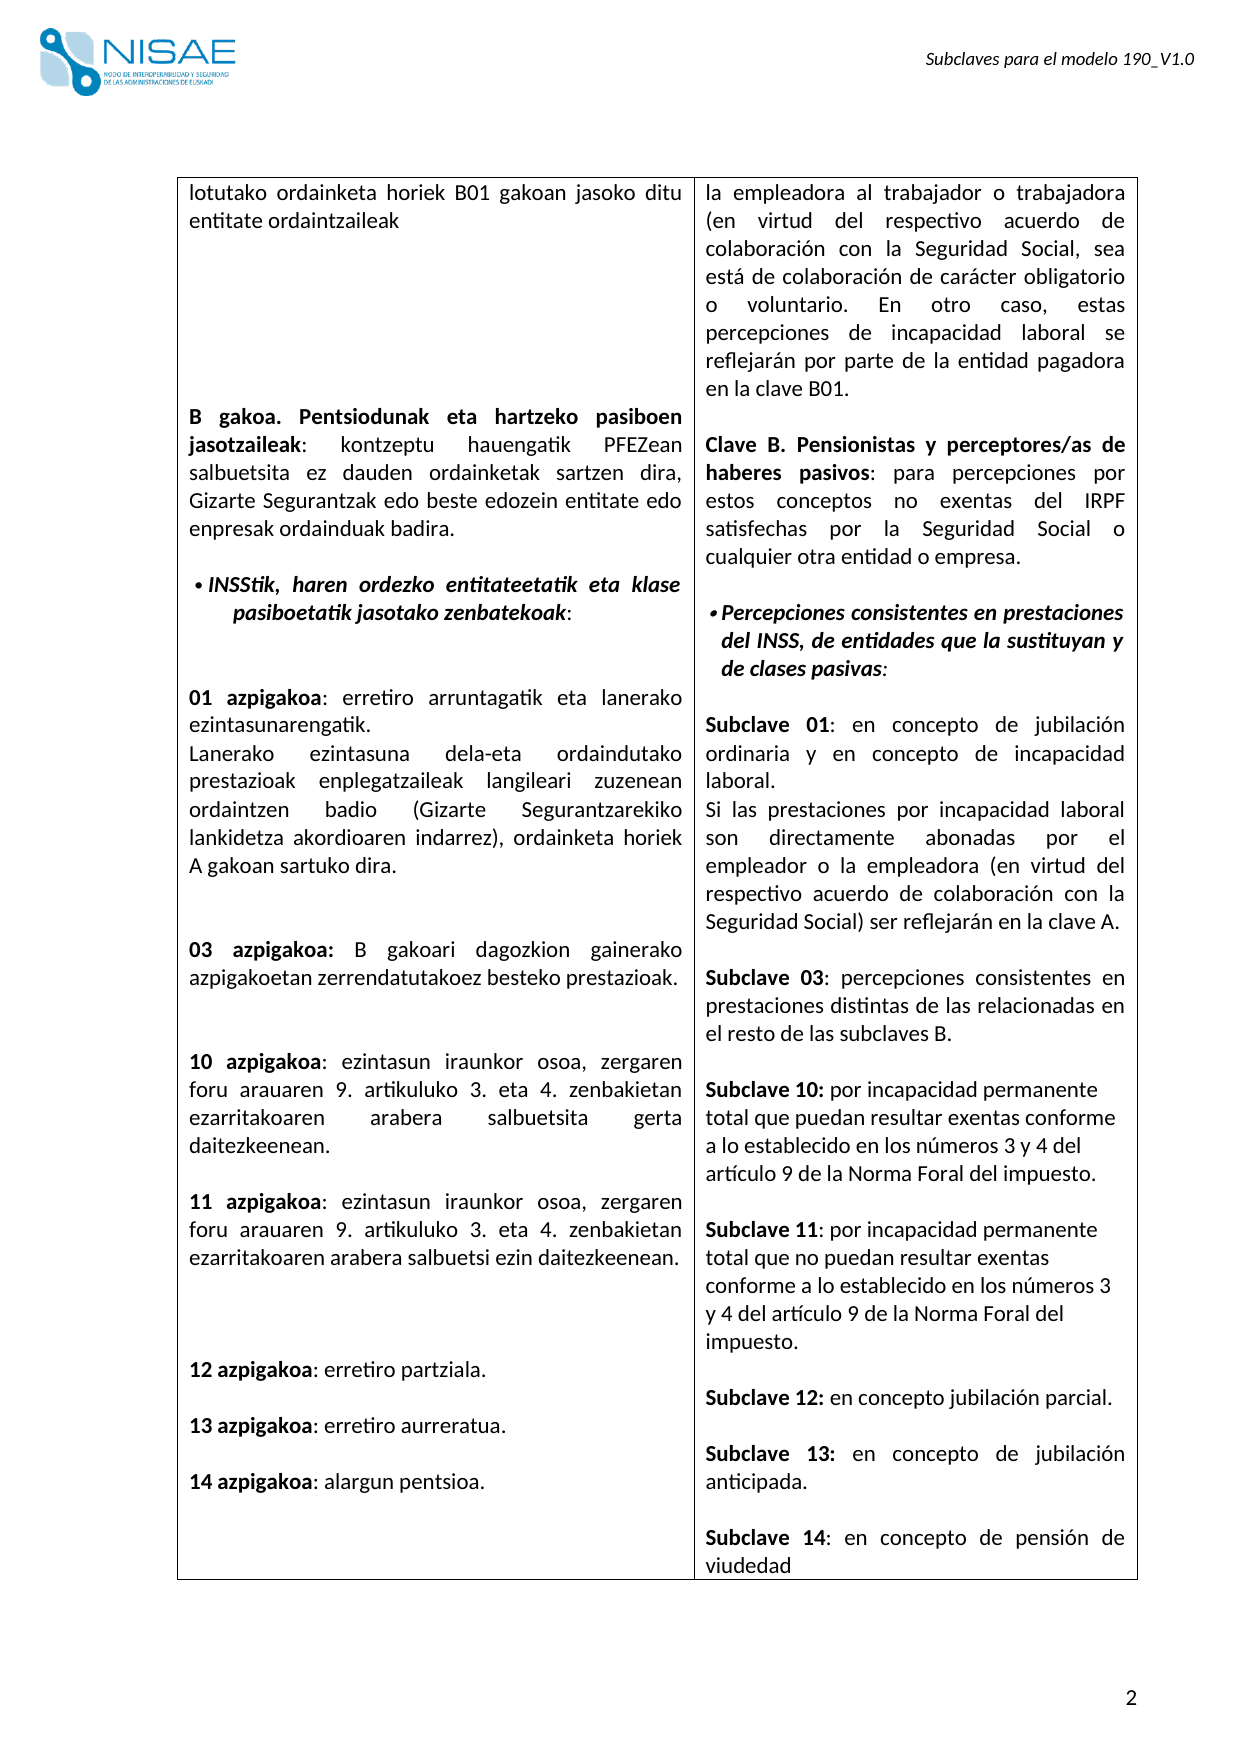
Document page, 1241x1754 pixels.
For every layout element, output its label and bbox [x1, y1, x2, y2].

table_cell [178, 178, 694, 1579]
picture [55, 28, 251, 96]
picture [82, 76, 91, 86]
picture [47, 35, 54, 43]
table_cell [695, 178, 1137, 1579]
picture [29, 28, 79, 96]
